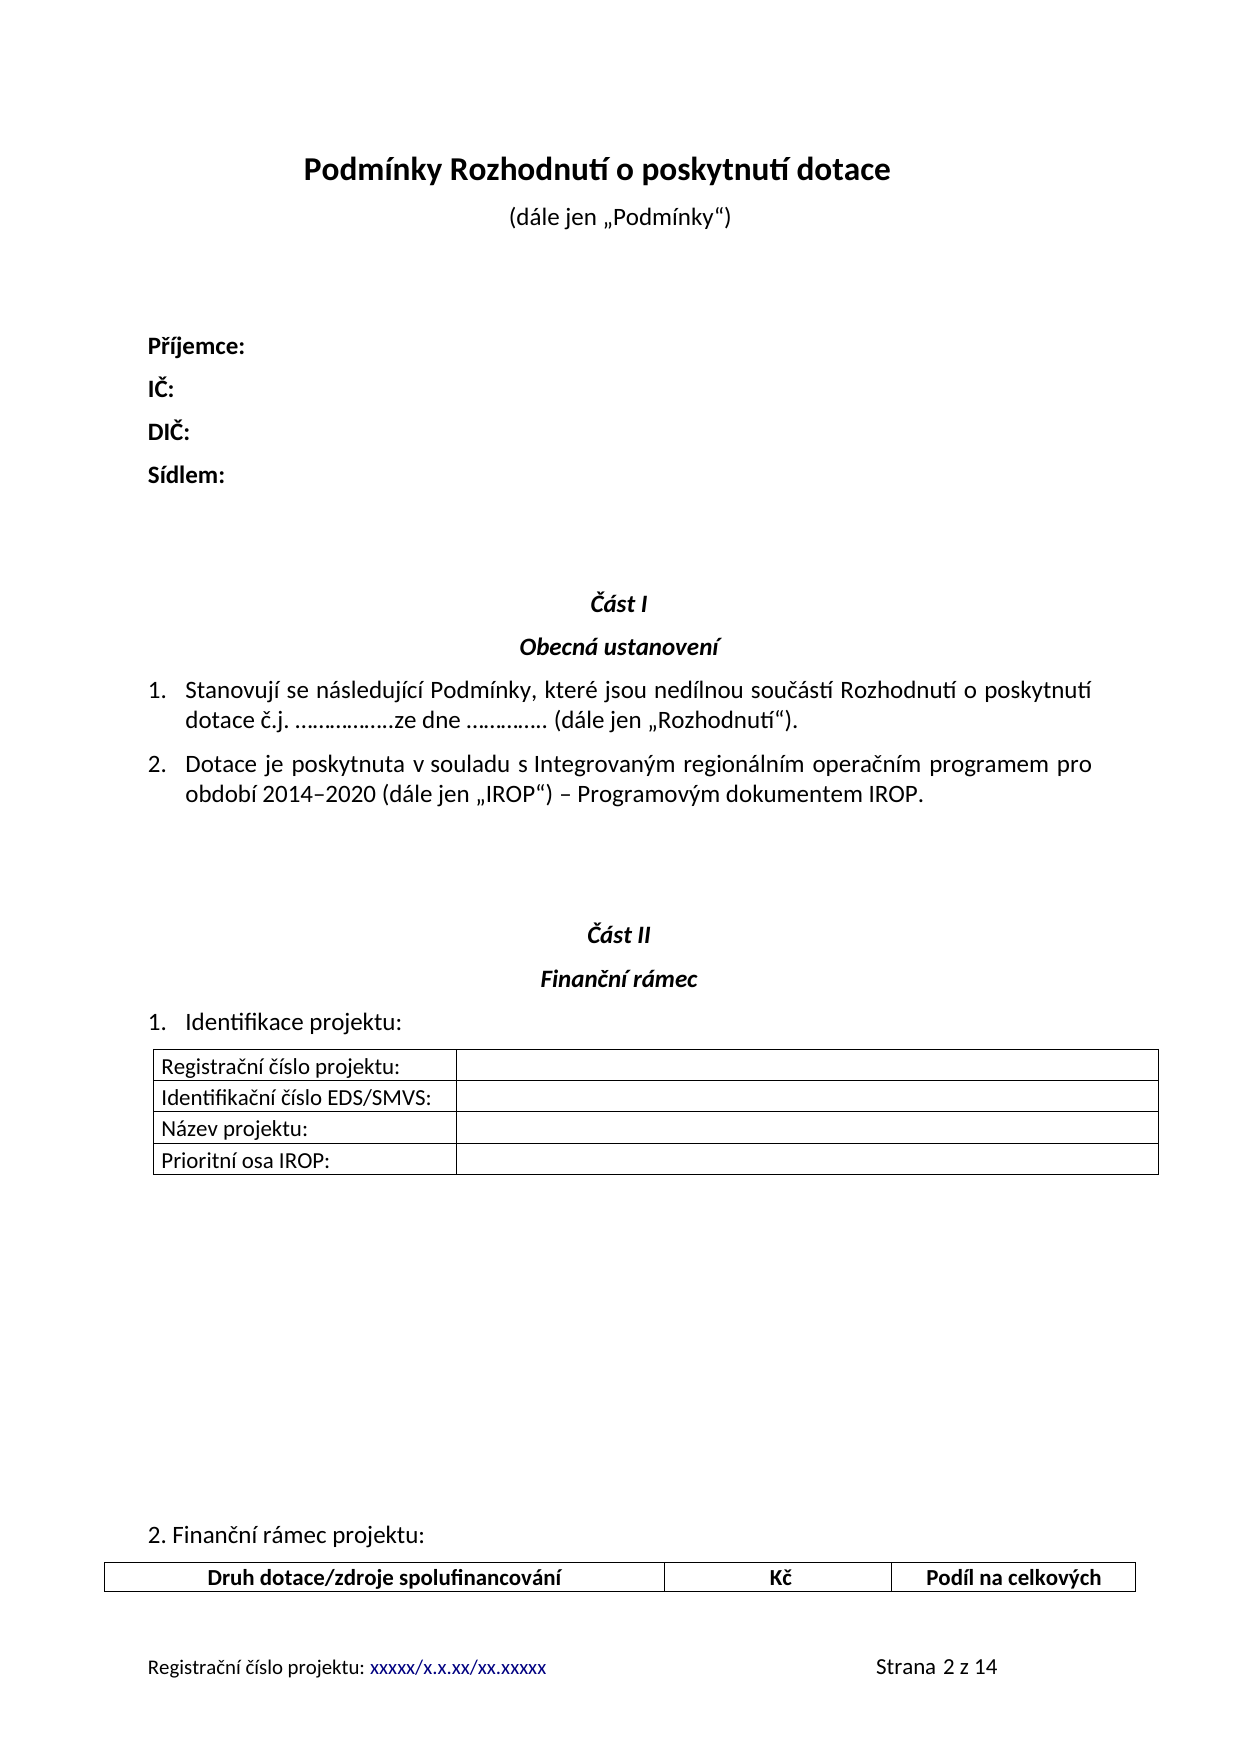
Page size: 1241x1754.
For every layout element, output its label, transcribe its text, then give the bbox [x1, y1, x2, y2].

list Stanovují se následující Podmínky, které jsou nedílnou součástí Rozhodnutí o poskytnutí dotace č.j. ……………..ze dne ………….. (dále jen „Rozhodnutí“). [148, 674, 1092, 735]
table_header Registrační číslo projektu: [154, 1050, 456, 1080]
table_cell Název projektu: [154, 1112, 456, 1142]
text Sídlem: [148, 459, 1092, 489]
text Finanční rámec [148, 963, 1092, 993]
text Podmínky Rozhodnutí o poskytnutí dotace [110, 148, 1092, 188]
list Identifikace projektu: [148, 1006, 1092, 1036]
subtitle Část II [148, 920, 1092, 950]
text 2. Finanční rámec projektu: [148, 1519, 1074, 1549]
text IČ: [148, 373, 1092, 403]
table_header Kč [665, 1563, 891, 1591]
subtitle Obecná ustanovení [148, 631, 1092, 662]
table_cell [457, 1144, 1158, 1174]
text Příjemce: [148, 330, 1092, 361]
table_header [457, 1050, 1158, 1080]
text (dále jen „Podmínky“) [148, 201, 1092, 231]
subtitle Část I [148, 588, 1092, 619]
table_cell Prioritní osa IROP: [154, 1144, 456, 1174]
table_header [105, 1563, 664, 1591]
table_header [892, 1563, 1135, 1591]
table_cell [457, 1112, 1158, 1142]
text DIČ: [148, 416, 1092, 447]
table_cell Identifikační číslo EDS/SMVS: [154, 1081, 456, 1111]
list Dotace je poskytnuta v souladu s Integrovaným regionálním operačním programem pro období 2014–2020 (dále jen „IROP“) – Programovým dokumentem IROP. [148, 748, 1092, 809]
table_cell [457, 1081, 1158, 1111]
